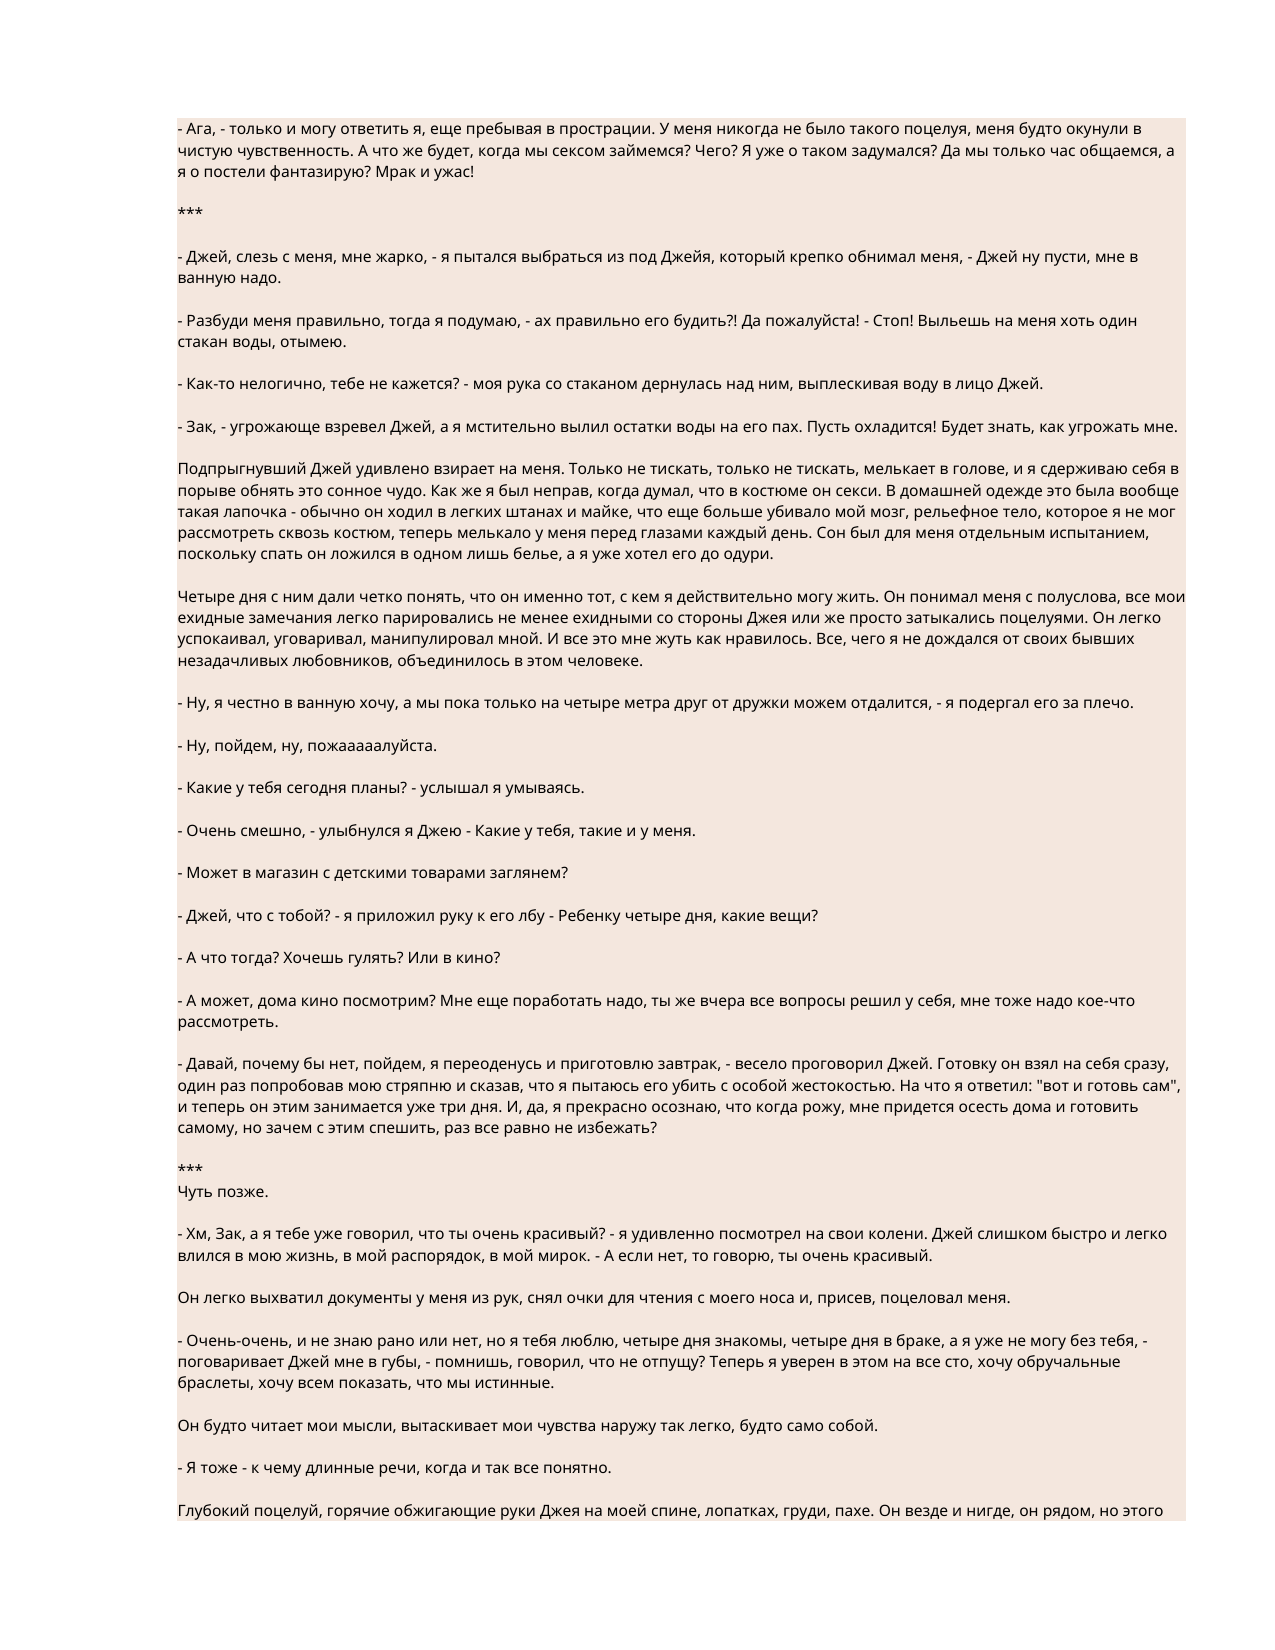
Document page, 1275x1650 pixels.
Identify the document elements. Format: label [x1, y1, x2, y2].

text [177, 118, 1186, 1521]
